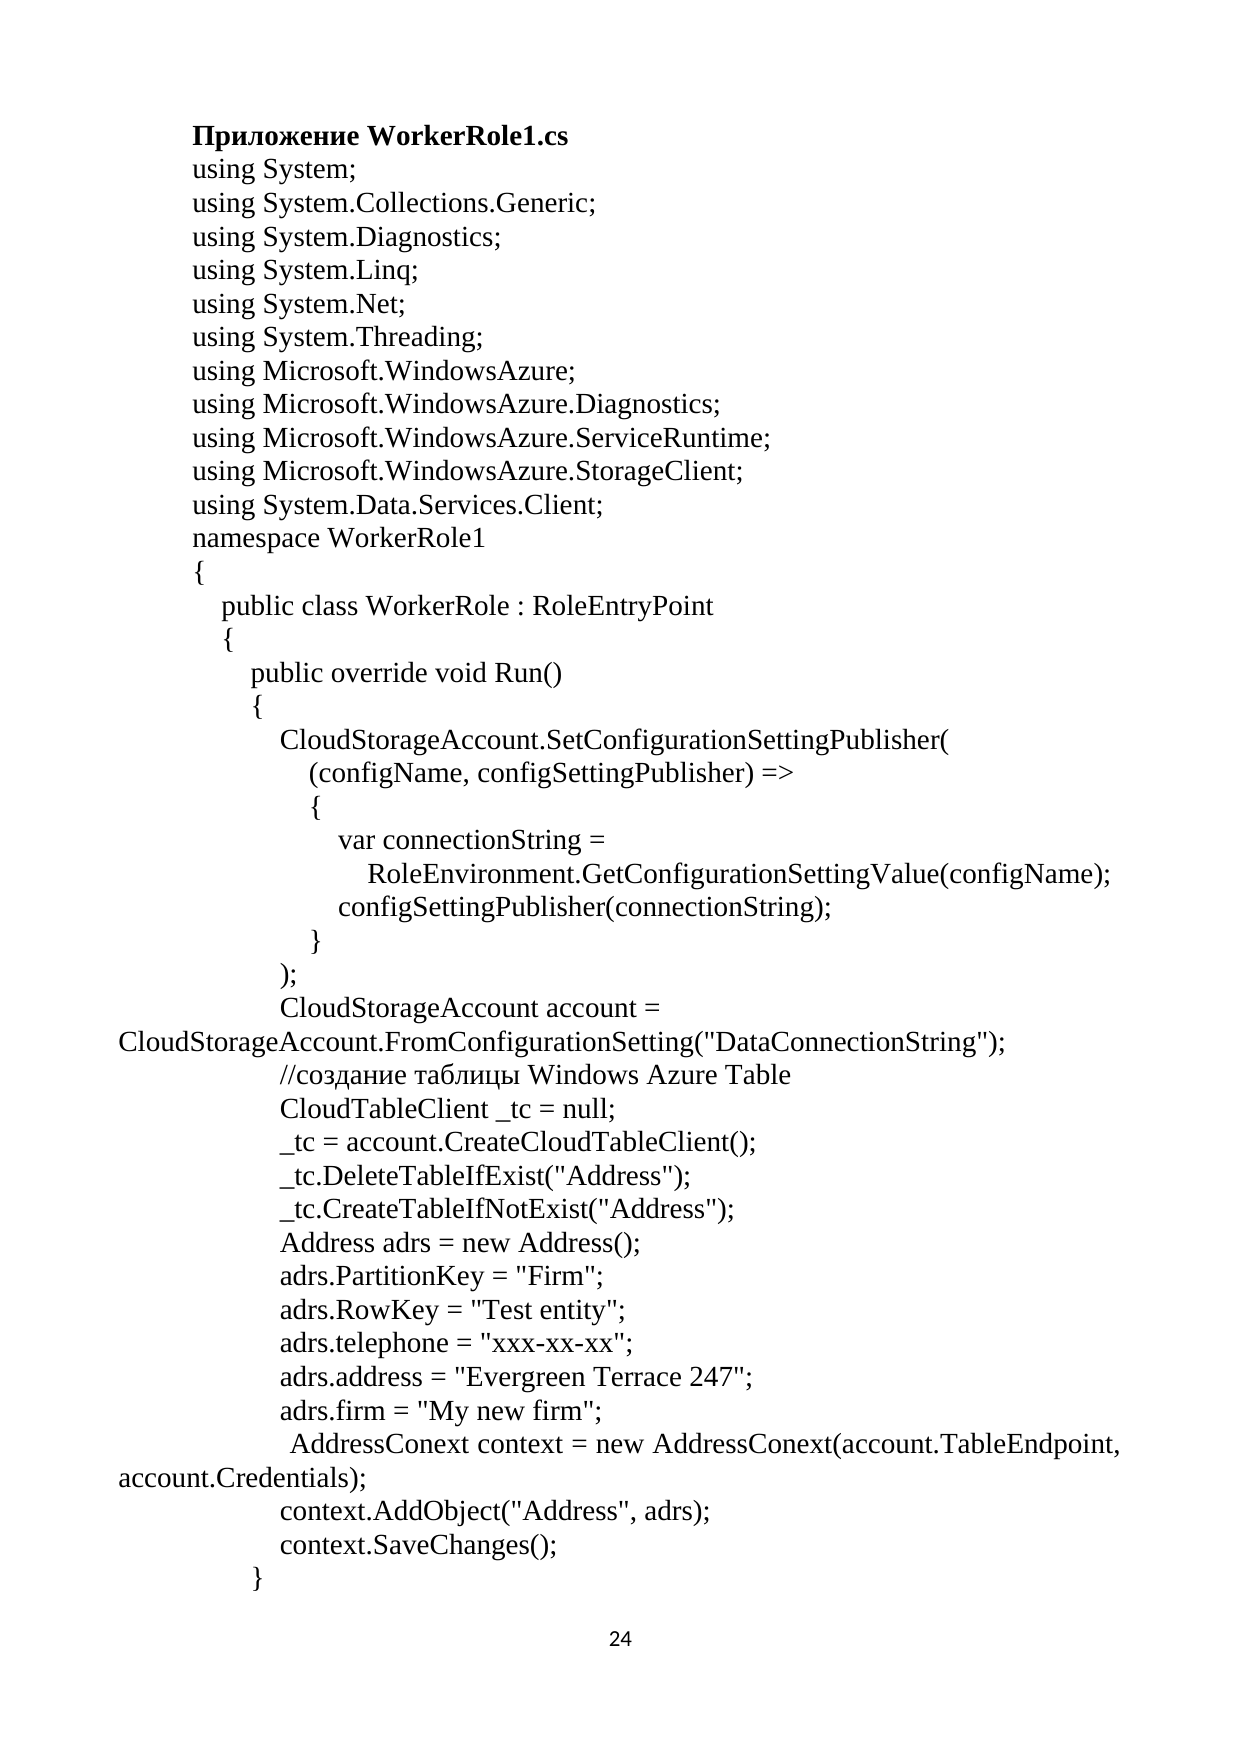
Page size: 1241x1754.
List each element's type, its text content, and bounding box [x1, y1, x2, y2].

text using Microsoft.WindowsAzure.StorageClient; [118, 453, 1122, 487]
text CloudStorageAccount.SetConfigurationSettingPublisher( [118, 722, 1122, 755]
text using Microsoft.WindowsAzure.ServiceRuntime; [118, 420, 1122, 453]
text RoleEnvironment.GetConfigurationSettingValue(configName); [118, 856, 1122, 889]
text //создание таблицы Windows Azure Table [118, 1057, 1122, 1091]
text public override void Run() [118, 655, 1122, 688]
text public class WorkerRole : RoleEntryPoint [118, 588, 1122, 621]
text adrs.address = "Evergreen Terrace 247"; [118, 1359, 1122, 1393]
text using System.Linq; [118, 252, 1122, 286]
text AddressConext context = new AddressConext(account.TableEndpoint, account.Credentials); [118, 1426, 1122, 1493]
text } [118, 1560, 1122, 1594]
text (configName, configSettingPublisher) => [118, 755, 1122, 789]
text adrs.firm = "My new firm"; [118, 1393, 1122, 1426]
text adrs.telephone = "xxx-xx-xx"; [118, 1326, 1122, 1359]
text using System.Data.Services.Client; [118, 487, 1122, 521]
text var connectionString = [118, 822, 1122, 856]
text ); [118, 957, 1122, 990]
text using System; [118, 152, 1122, 185]
text _tc = account.CreateCloudTableClient(); [118, 1124, 1122, 1158]
text _tc.DeleteTableIfExist("Address"); [118, 1158, 1122, 1191]
text { [118, 789, 1122, 822]
text } [118, 923, 1122, 957]
text using Microsoft.WindowsAzure; [118, 353, 1122, 386]
text using System.Threading; [118, 319, 1122, 353]
text using Microsoft.WindowsAzure.Diagnostics; [118, 386, 1122, 420]
text { [118, 554, 1122, 588]
text CloudTableClient _tc = null; [118, 1091, 1122, 1124]
text adrs.RowKey = "Test entity"; [118, 1292, 1122, 1326]
text context.SaveChanges(); [118, 1527, 1122, 1560]
text Address adrs = new Address(); [118, 1225, 1122, 1258]
text namespace WorkerRole1 [118, 521, 1122, 554]
text adrs.PartitionKey = "Firm"; [118, 1258, 1122, 1292]
text using System.Collections.Generic; [118, 185, 1122, 219]
text _tc.CreateTableIfNotExist("Address"); [118, 1191, 1122, 1225]
text CloudStorageAccount account = CloudStorageAccount.FromConfigurationSetting("DataConnectionString"); [118, 990, 1122, 1057]
text configSettingPublisher(connectionString); [118, 889, 1122, 923]
text using System.Diagnostics; [118, 219, 1122, 252]
text Приложение WorkerRole1.cs [118, 118, 1122, 152]
text using System.Net; [118, 286, 1122, 319]
text context.AddObject("Address", adrs); [118, 1493, 1122, 1527]
text { [118, 688, 1122, 722]
text { [118, 621, 1122, 655]
